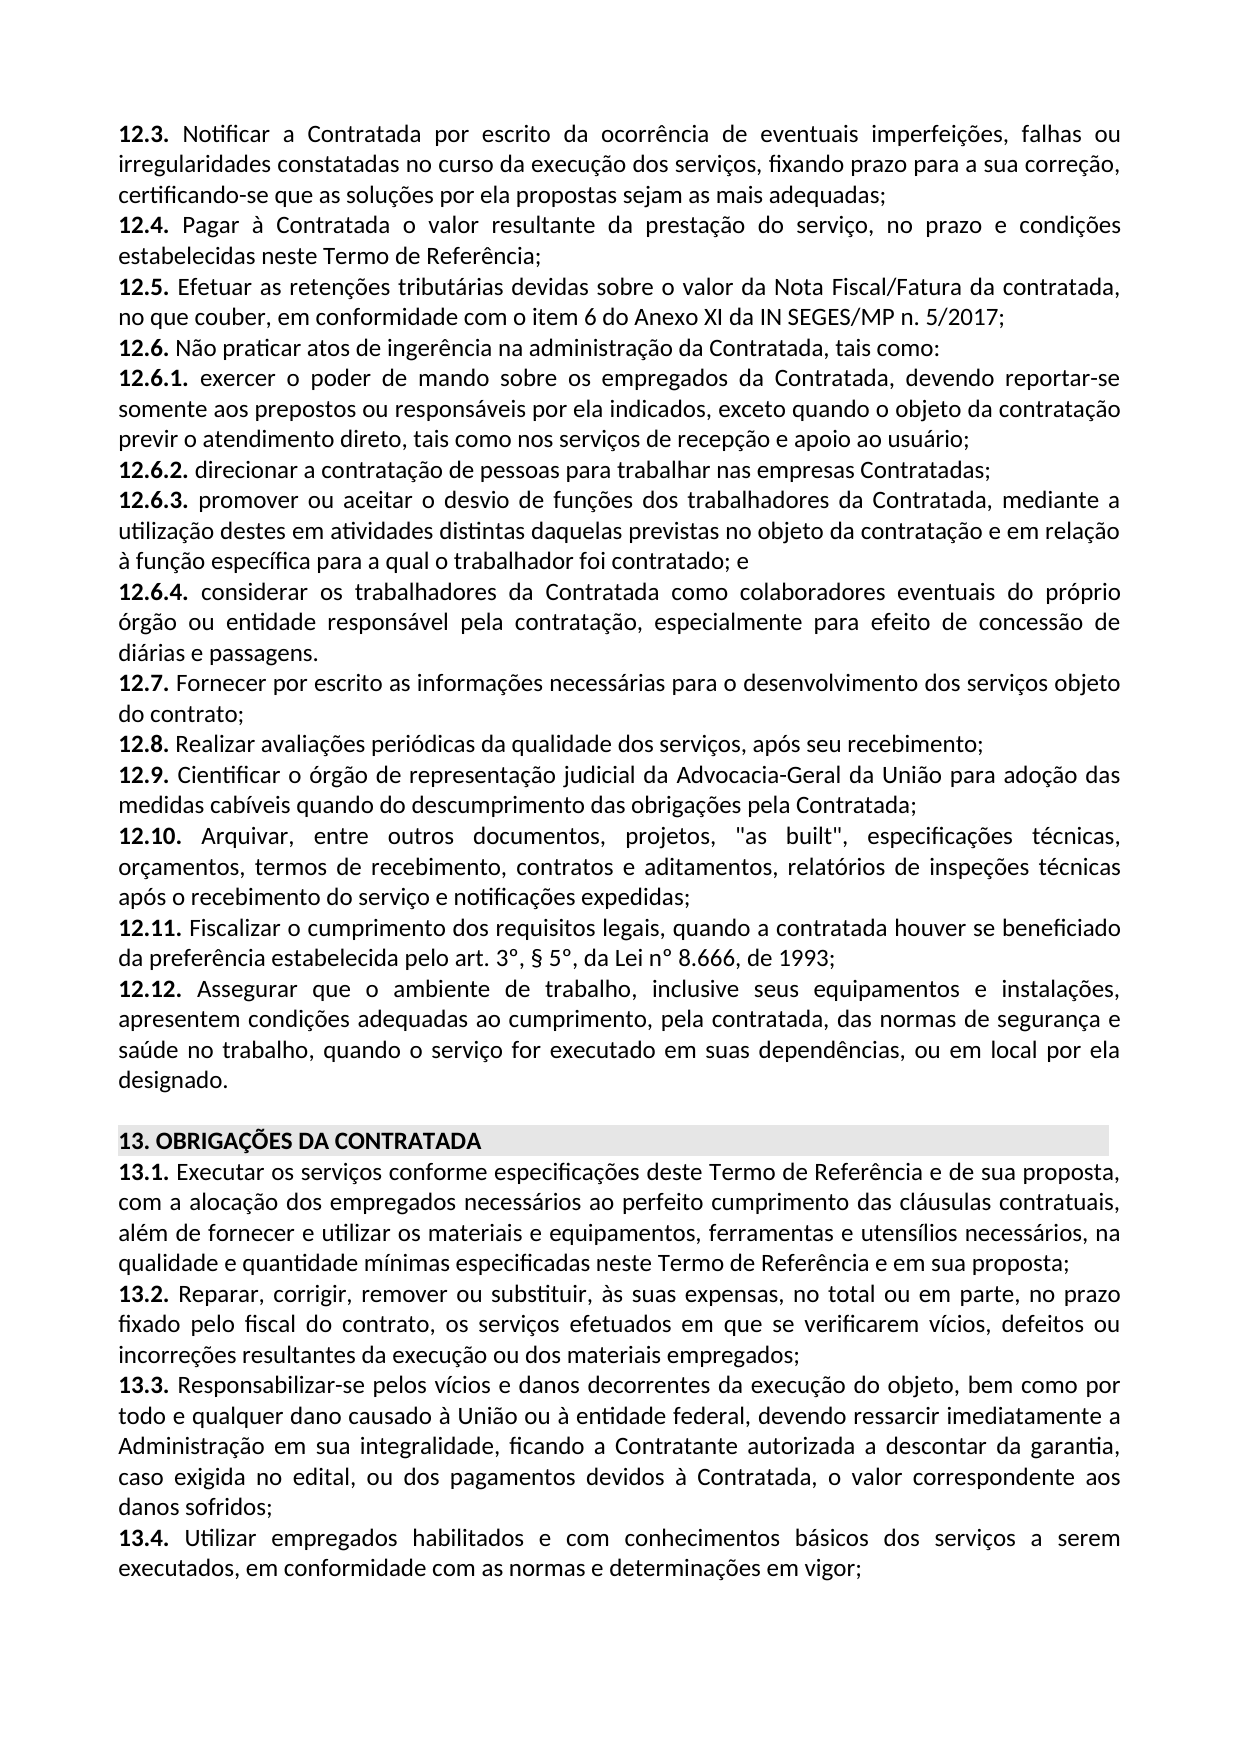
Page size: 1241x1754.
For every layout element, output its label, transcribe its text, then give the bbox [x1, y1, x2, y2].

text 12.6.4. considerar os trabalhadores da Contratada como colaboradores eventuais do próprio órgão ou entidade responsável pela contratação, especialmente para efeito de concessão de diárias e passagens. [118, 576, 1122, 667]
text 12.3. Notificar a Contratada por escrito da ocorrência de eventuais imperfeições, falhas ou irregularidades constatadas no curso da execução dos serviços, fixando prazo para a sua correção, certificando-se que as soluções por ela propostas sejam as mais adequadas; [118, 118, 1122, 210]
text 12.6. Não praticar atos de ingerência na administração da Contratada, tais como: [118, 332, 1122, 362]
text 12.8. Realizar avaliações periódicas da qualidade dos serviços, após seu recebimento; [118, 728, 1122, 759]
text 12.6.1. exercer o poder de mando sobre os empregados da Contratada, devendo reportar-se somente aos prepostos ou responsáveis por ela indicados, exceto quando o objeto da contratação previr o atendimento direto, tais como nos serviços de recepção e apoio ao usuário; [118, 362, 1122, 454]
text 12.7. Fornecer por escrito as informações necessárias para o desenvolvimento dos serviços objeto do contrato; [118, 667, 1122, 728]
text 12.5. Efetuar as retenções tributárias devidas sobre o valor da Nota Fiscal/Fatura da contratada, no que couber, em conformidade com o item 6 do Anexo XI da IN SEGES/MP n. 5/2017; [118, 271, 1122, 332]
text 12.9. Cientificar o órgão de representação judicial da Advocacia-Geral da União para adoção das medidas cabíveis quando do descumprimento das obrigações pela Contratada; [118, 759, 1122, 820]
text 12.4. Pagar à Contratada o valor resultante da prestação do serviço, no prazo e condições estabelecidas neste Termo de Referência; [118, 210, 1122, 271]
text 13.4. Utilizar empregados habilitados e com conhecimentos básicos dos serviços a serem executados, em conformidade com as normas e determinações em vigor; [118, 1522, 1122, 1583]
text 13.2. Reparar, corrigir, remover ou substituir, às suas expensas, no total ou em parte, no prazo fixado pelo fiscal do contrato, os serviços efetuados em que se verificarem vícios, defeitos ou incorreções resultantes da execução ou dos materiais empregados; [118, 1278, 1122, 1369]
text 12.6.2. direcionar a contratação de pessoas para trabalhar nas empresas Contratadas; [118, 454, 1122, 484]
text 12.6.3. promover ou aceitar o desvio de funções dos trabalhadores da Contratada, mediante a utilização destes em atividades distintas daquelas previstas no objeto da contratação e em relação à função específica para a qual o trabalhador foi contratado; e [118, 484, 1122, 576]
text 13. OBRIGAÇÕES DA CONTRATADA [118, 1125, 1109, 1156]
text 13.1. Executar os serviços conforme especificações deste Termo de Referência e de sua proposta, com a alocação dos empregados necessários ao perfeito cumprimento das cláusulas contratuais, além de fornecer e utilizar os materiais e equipamentos, ferramentas e utensílios necessários, na qualidade e quantidade mínimas especificadas neste Termo de Referência e em sua proposta; [118, 1156, 1122, 1278]
text 12.12. Assegurar que o ambiente de trabalho, inclusive seus equipamentos e instalações, apresentem condições adequadas ao cumprimento, pela contratada, das normas de segurança e saúde no trabalho, quando o serviço for executado em suas dependências, ou em local por ela designado. [118, 973, 1122, 1095]
text 12.11. Fiscalizar o cumprimento dos requisitos legais, quando a contratada houver se beneficiado da preferência estabelecida pelo art. 3º, § 5º, da Lei nº 8.666, de 1993; [118, 912, 1122, 973]
text 12.10. Arquivar, entre outros documentos, projetos, "as built", especificações técnicas, orçamentos, termos de recebimento, contratos e aditamentos, relatórios de inspeções técnicas após o recebimento do serviço e notificações expedidas; [118, 820, 1122, 912]
text 13.3. Responsabilizar-se pelos vícios e danos decorrentes da execução do objeto, bem como por todo e qualquer dano causado à União ou à entidade federal, devendo ressarcir imediatamente a Administração em sua integralidade, ficando a Contratante autorizada a descontar da garantia, caso exigida no edital, ou dos pagamentos devidos à Contratada, o valor correspondente aos danos sofridos; [118, 1369, 1122, 1522]
